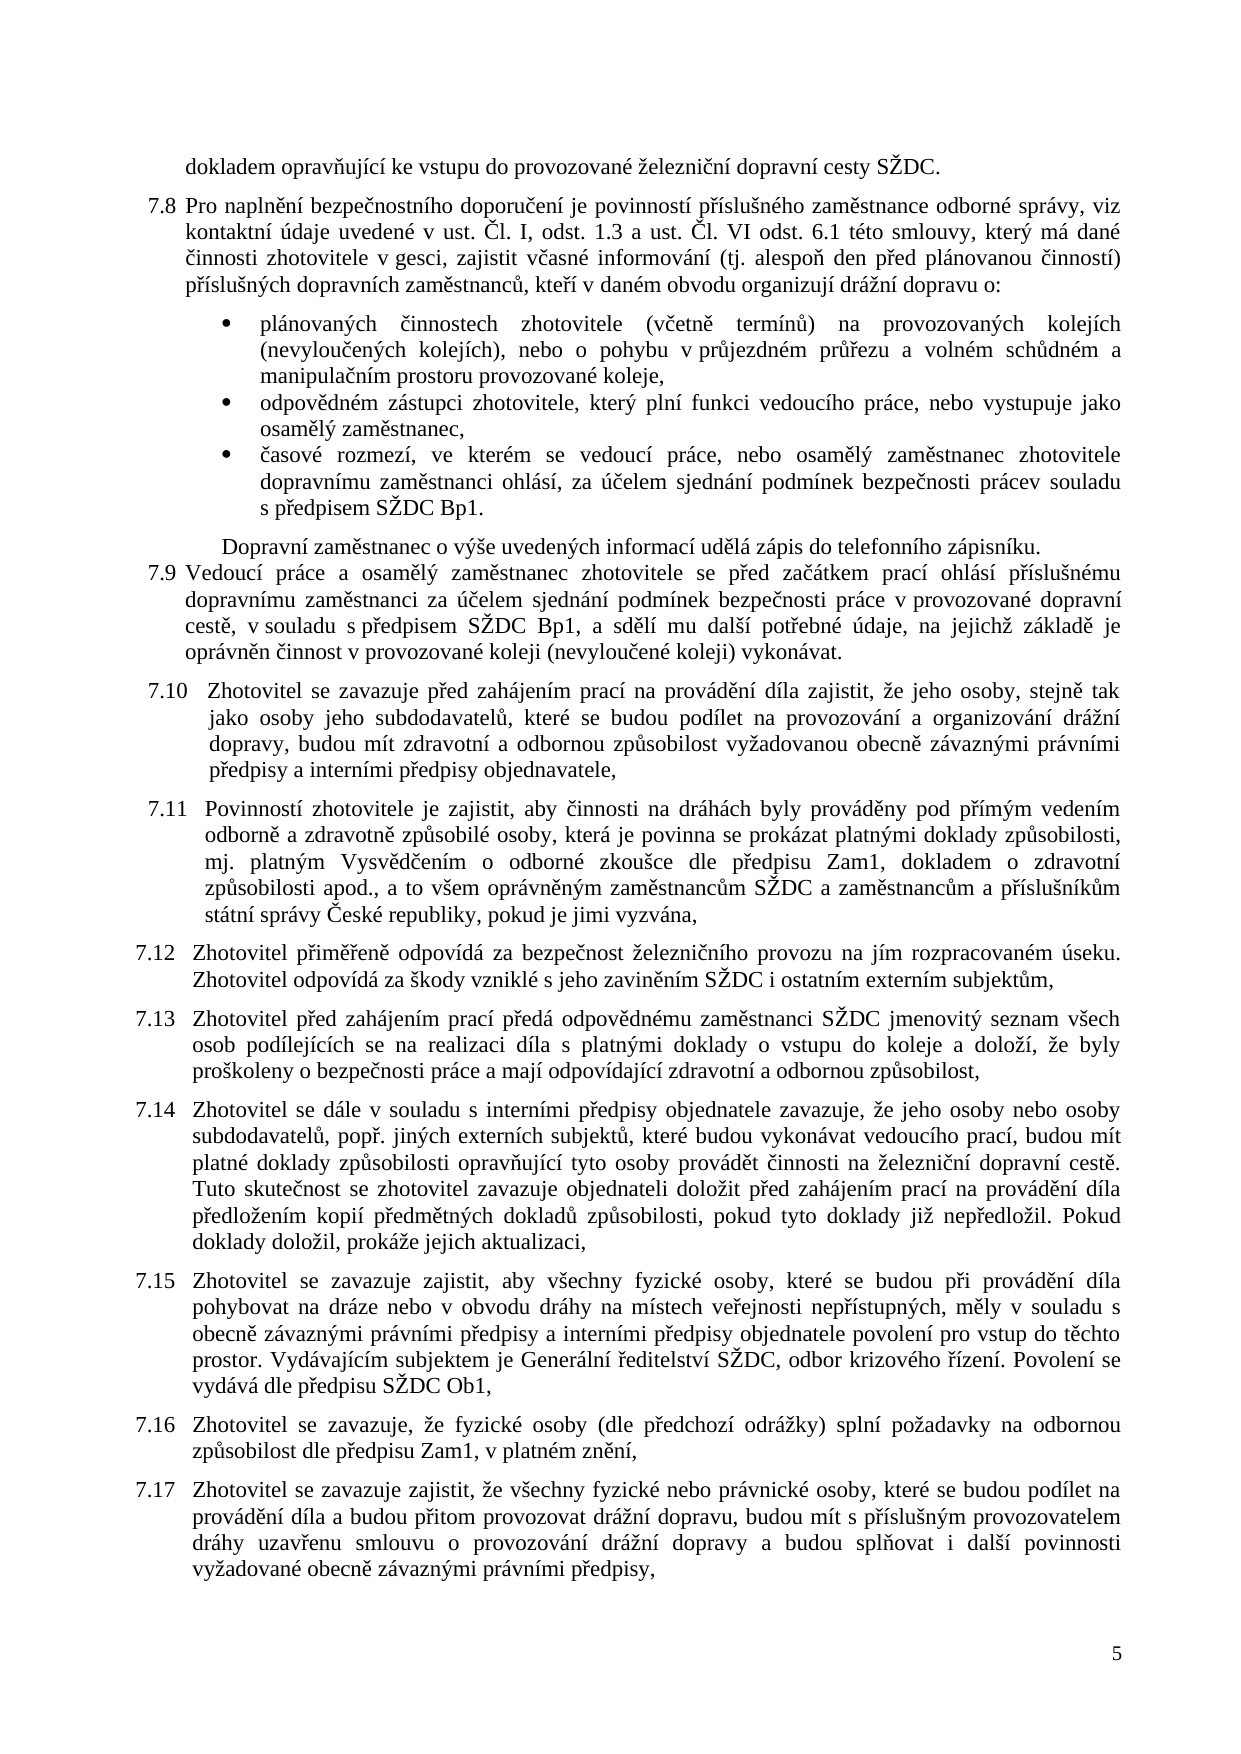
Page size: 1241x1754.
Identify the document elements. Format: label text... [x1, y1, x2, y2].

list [148, 153, 1122, 179]
list Pro naplnění bezpečnostního doporučení je povinností příslušného zaměstnance odborné správy, viz kontaktní údaje uvedené v ust. Čl. I, odst. 1.3 a ust. Čl. VI odst. 6.1 této smlouvy, který má dané činnosti zhotovitele v gesci, zajistit včasné informování (tj. alespoň den před plánovanou činností) příslušných dopravních zaměstnanců, kteří v daném obvodu organizují drážní dopravu o: [148, 192, 1122, 297]
list Zhotovitel se zavazuje před zahájením prací na provádění díla zajistit, že jeho osoby, stejně tak jako osoby jeho subdodavatelů, které se budou podílet na provozování a organizování drážní dopravy, budou mít zdravotní a odbornou způsobilost vyžadovanou obecně závaznými právními předpisy a interními předpisy objednavatele, [148, 677, 1122, 783]
list Zhotovitel se zavazuje, že fyzické osoby (dle předchozí odrážky) splní požadavky na odbornou způsobilost dle předpisu Zam1, v platném znění, [135, 1411, 1122, 1464]
list Zhotovitel se zavazuje zajistit, aby všechny fyzické osoby, které se budou při provádění díla pohybovat na dráze nebo v obvodu dráhy na místech veřejnosti nepřístupných, měly v souladu s obecně závaznými právními předpisy a interními předpisy objednatele povolení pro vstup do těchto prostor. Vydávajícím subjektem je Generální ředitelství SŽDC, odbor krizového řízení. Povolení se vydává dle předpisu SŽDC Ob1, [135, 1267, 1122, 1399]
list Vedoucí práce a osamělý zaměstnanec zhotovitele se před začátkem prací ohlásí příslušnému dopravnímu zaměstnanci za účelem sjednání podmínek bezpečnosti práce v provozované dopravní cestě, v souladu s předpisem SŽDC Bp1, a sdělí mu další potřebné údaje, na jejichž základě je oprávněn činnost v provozované koleji (nevyloučené koleji) vykonávat. [148, 559, 1122, 665]
list časové rozmezí, ve kterém se vedoucí práce, nebo osamělý zaměstnanec zhotovitele dopravnímu zaměstnanci ohlásí, za účelem sjednání podmínek bezpečnosti prácev souladu s předpisem SŽDC Bp1. [222, 441, 1122, 521]
list Zhotovitel přiměřeně odpovídá za bezpečnost železničního provozu na jím rozpracovaném úseku. Zhotovitel odpovídá za škody vzniklé s jeho zaviněním SŽDC i ostatním externím subjektům, [135, 939, 1122, 992]
text Dopravní zaměstnanec o výše uvedených informací udělá zápis do telefonního zápisníku. [221, 533, 1122, 559]
list Zhotovitel se dále v souladu s interními předpisy objednatele zavazuje, že jeho osoby nebo osoby subdodavatelů, popř. jiných externích subjektů, které budou vykonávat vedoucího prací, budou mít platné doklady způsobilosti opravňující tyto osoby provádět činnosti na železniční dopravní cestě. Tuto skutečnost se zhotovitel zavazuje objednateli doložit před zahájením prací na provádění díla předložením kopií předmětných dokladů způsobilosti, pokud tyto doklady již nepředložil. Pokud doklady doložil, prokáže jejich aktualizaci, [135, 1096, 1122, 1254]
list odpovědném zástupci zhotovitele, který plní funkci vedoucího práce, nebo vystupuje jako osamělý zaměstnanec, [222, 389, 1122, 441]
list Zhotovitel před zahájením prací předá odpovědnému zaměstnanci SŽDC jmenovitý seznam všech osob podílejících se na realizaci díla s platnými doklady o vstupu do koleje a doloží, že byly proškoleny o bezpečnosti práce a mají odpovídající zdravotní a odbornou způsobilost, [135, 1005, 1122, 1084]
list Povinností zhotovitele je zajistit, aby činnosti na dráhách byly prováděny pod přímým vedením odborně a zdravotně způsobilé osoby, která je povinna se prokázat platnými doklady způsobilosti, mj. platným Vysvědčením o odborné zkoušce dle předpisu Zam1, dokladem o zdravotní způsobilosti apod., a to všem oprávněným zaměstnancům SŽDC a zaměstnancům a příslušníkům státní správy České republiky, pokud je jimi vyzvána, [148, 795, 1122, 927]
list Zhotovitel se zavazuje zajistit, že všechny fyzické nebo právnické osoby, které se budou podílet na provádění díla a budou přitom provozovat drážní dopravu, budou mít s příslušným provozovatelem dráhy uzavřenu smlouvu o provozování drážní dopravy a budou splňovat i další povinnosti vyžadované obecně závaznými právními předpisy, [135, 1476, 1122, 1582]
list plánovaných činnostech zhotovitele (včetně termínů) na provozovaných kolejích (nevyloučených kolejích), nebo o pohybu v průjezdném průřezu a volném schůdném a manipulačním prostoru provozované koleje, [222, 310, 1122, 389]
